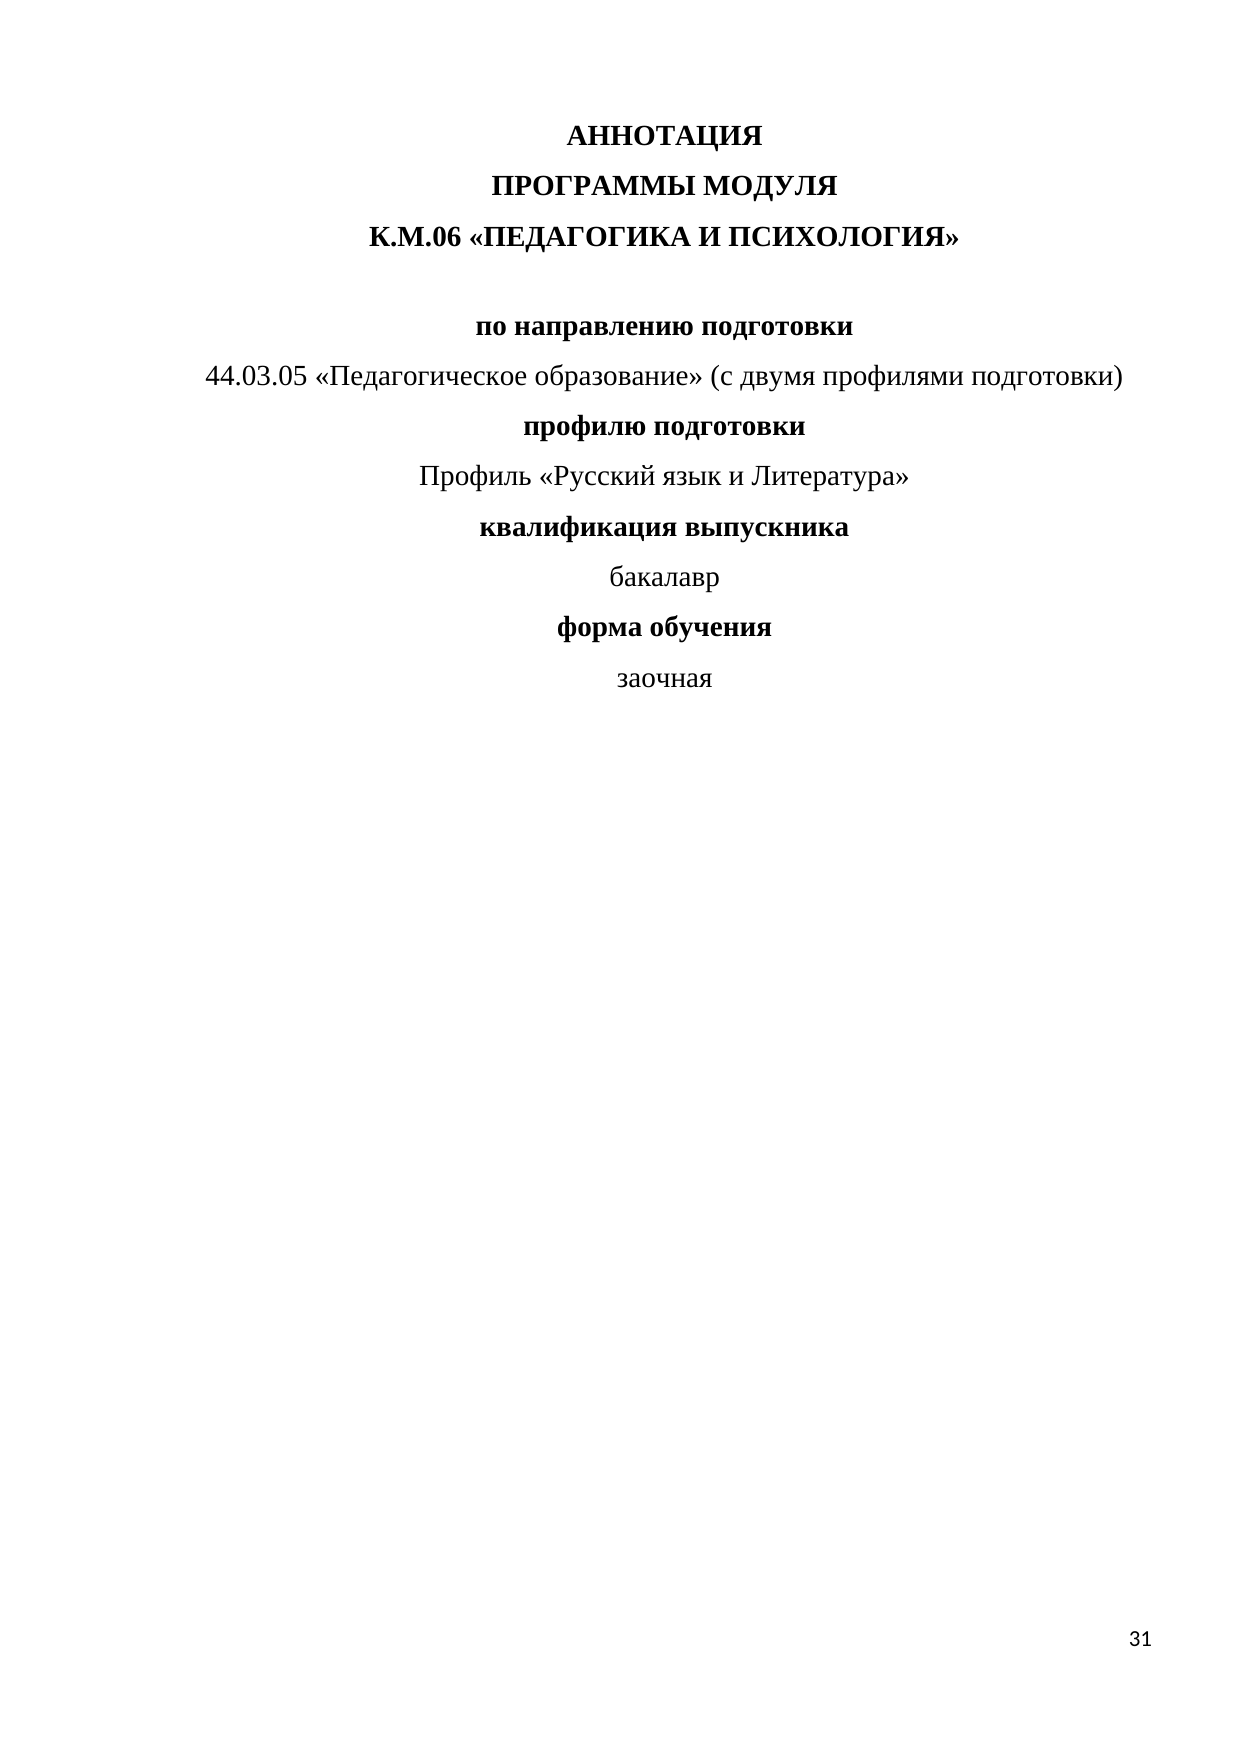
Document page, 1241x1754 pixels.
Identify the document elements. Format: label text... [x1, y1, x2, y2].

text 44.03.05 «Педагогическое образование» (с двумя профилями подготовки) [177, 358, 1152, 391]
text программЫ модуля [177, 168, 1152, 202]
text заочная [177, 660, 1152, 693]
text по направлению подготовки [177, 308, 1152, 341]
text Профиль «Русский язык и Литература» [177, 458, 1152, 492]
text профилю подготовки [177, 408, 1152, 442]
text бакалавр [177, 559, 1152, 593]
text квалификация выпускника [177, 509, 1152, 542]
text форма обучения [177, 609, 1152, 643]
text К.М.06 «Педагогика и психология» [177, 219, 1152, 252]
text АННОТАЦИЯ [177, 118, 1152, 152]
